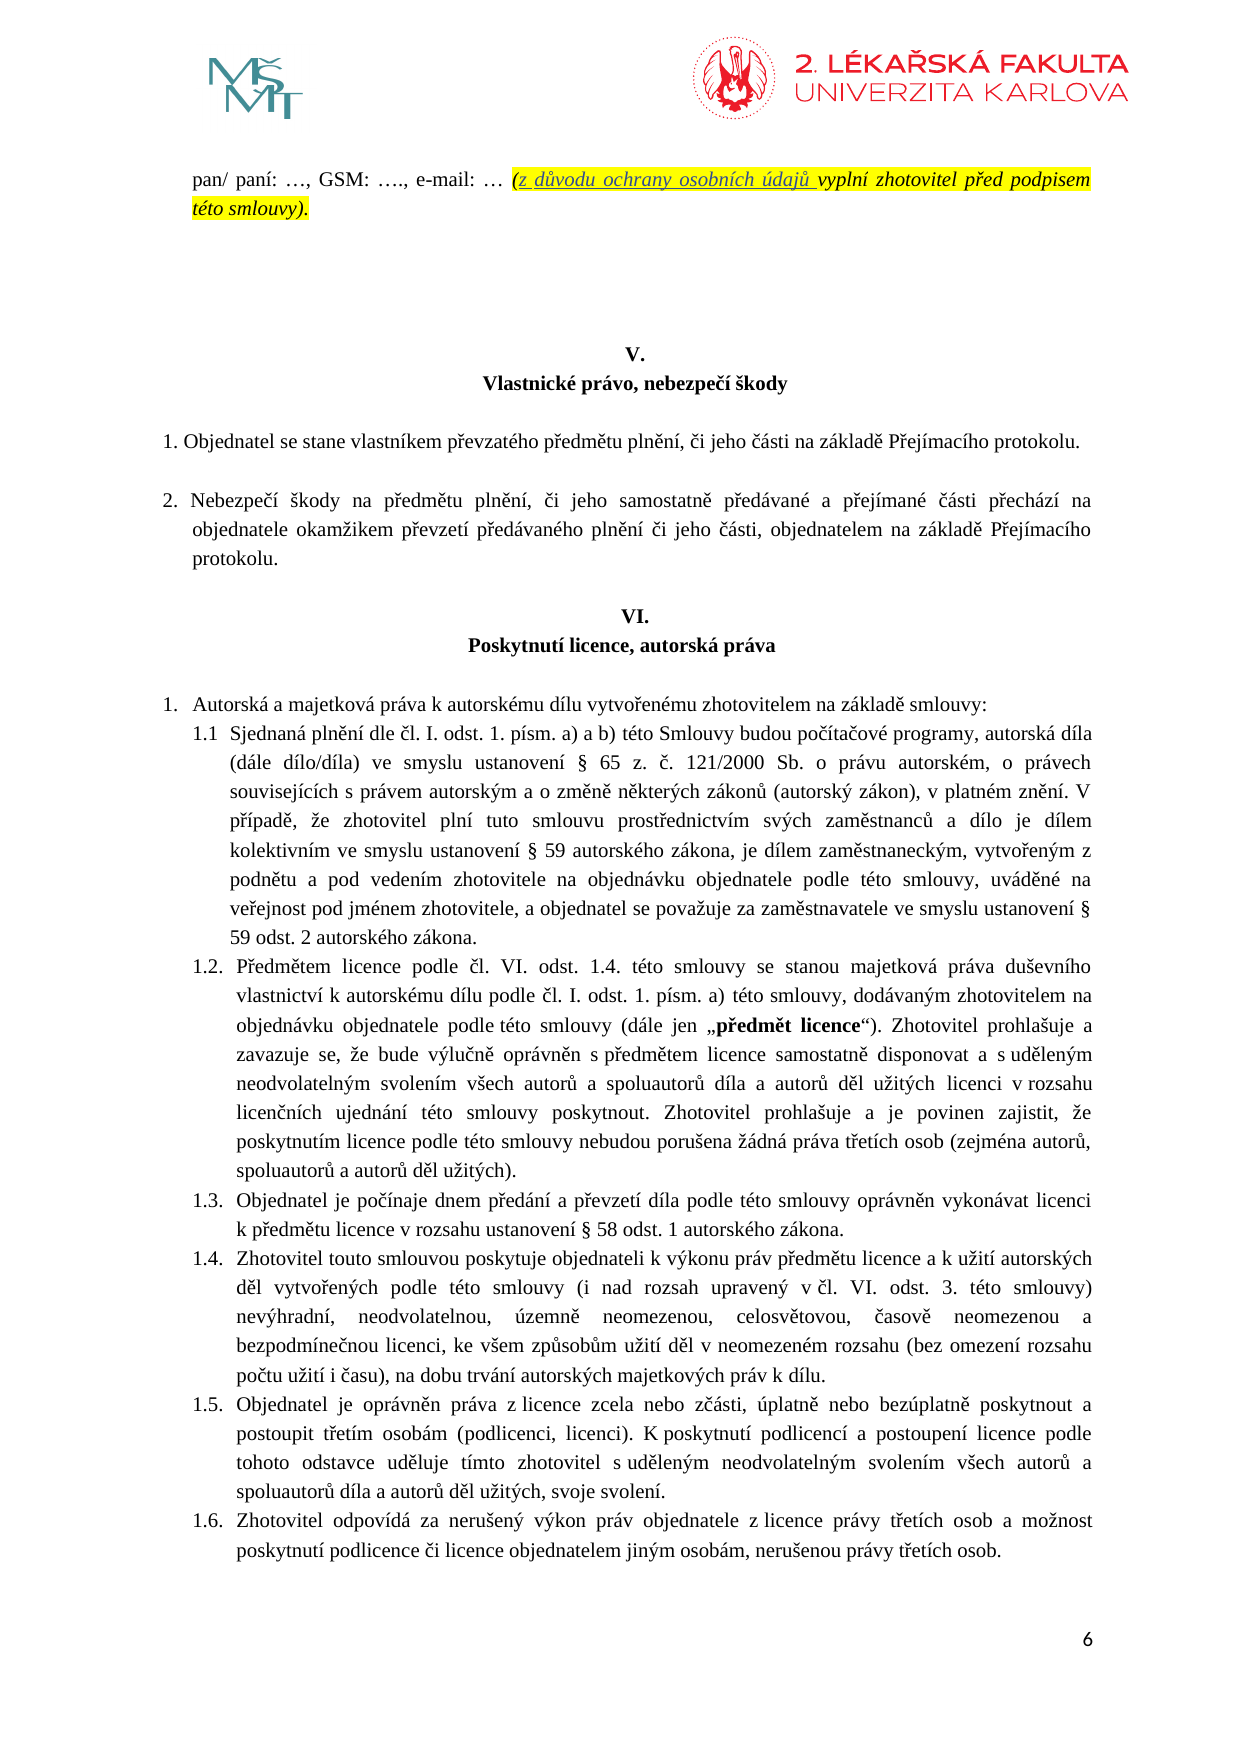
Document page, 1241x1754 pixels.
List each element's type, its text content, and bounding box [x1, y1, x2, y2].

text VI. [177, 599, 1093, 628]
text 2. Nebezpečí škody na předmětu plnění, či jeho samostatně předávané a přejímané části přechází na objednatele okamžikem převzetí předávaného plnění či jeho části, objednatelem na základě Přejímacího protokolu. [162, 482, 1093, 570]
list Objednatel je počínaje dnem předání a převzetí díla podle této smlouvy oprávněn vykonávat licenci k předmětu licence v rozsahu ustanovení § 58 odst. 1 autorského zákona. [192, 1182, 1093, 1241]
list Autorská a majetková práva k autorskému dílu vytvořenému zhotovitelem na základě smlouvy: [162, 687, 1066, 716]
list Objednatel je oprávněn práva z licence zcela nebo zčásti, úplatně nebo bezúplatně poskytnout a postoupit třetím osobám (podlicenci, licenci). K poskytnutí podlicencí a postoupení licence podle tohoto odstavce uděluje tímto zhotovitel s uděleným neodvolatelným svolením všech autorů a spoluautorů díla a autorů děl užitých, svoje svolení. [192, 1387, 1093, 1503]
list Zhotovitel odpovídá za nerušený výkon práv objednatele z licence právy třetích osob a možnost poskytnutí podlicence či licence objednatelem jiným osobám, nerušenou právy třetích osob. [192, 1503, 1093, 1562]
text Poskytnutí licence, autorská práva [177, 628, 1066, 657]
list Zhotovitel touto smlouvou poskytuje objednateli k výkonu práv předmětu licence a k užití autorských děl vytvořených podle této smlouvy (i nad rozsah upravený v čl. VI. odst. 3. této smlouvy) nevýhradní, neodvolatelnou, územně neomezenou, celosvětovou, časově neomezenou a bezpodmínečnou licenci, ke všem způsobům užití děl v neomezeném rozsahu (bez omezení rozsahu počtu užití i času), na dobu trvání autorských majetkových práv k dílu. [192, 1241, 1093, 1387]
picture [196, 44, 317, 133]
text Vlastnické právo, nebezpečí škody [177, 366, 1093, 395]
list Sjednaná plnění dle čl. I. odst. 1. písm. a) a b) této Smlouvy budou počítačové programy, autorská díla (dále dílo/díla) ve smyslu ustanovení § 65 z. č. 121/2000 Sb. o právu autorském, o právech souvisejících s právem autorským a o změně některých zákonů (autorský zákon), v platném znění. V případě, že zhotovitel plní tuto smlouvu prostřednictvím svých zaměstnanců a dílo je dílem kolektivním ve smyslu ustanovení § 59 autorského zákona, je dílem zaměstnaneckým, vytvořeným z podnětu a pod vedením zhotovitele na objednávku objednatele podle této smlouvy, uváděné na veřejnost pod jménem zhotovitele, a objednatel se považuje za zaměstnavatele ve smyslu ustanovení § 59 odst. 2 autorského zákona. [192, 716, 1093, 949]
list Předmětem licence podle čl. VI. odst. 1.4. této smlouvy se stanou majetková práva duševního vlastnictví k autorskému dílu podle čl. I. odst. 1. písm. a) této smlouvy, dodávaným zhotovitelem na objednávku objednatele podle této smlouvy (dále jen „předmět licence“). Zhotovitel prohlašuje a zavazuje se, že bude výlučně oprávněn s předmětem licence samostatně disponovat a s uděleným neodvolatelným svolením všech autorů a spoluautorů díla a autorů děl užitých licenci v rozsahu licenčních ujednání této smlouvy poskytnout. Zhotovitel prohlašuje a je povinen zajistit, že poskytnutím licence podle této smlouvy nebudou porušena žádná práva třetích osob (zejména autorů, spoluautorů a autorů děl užitých). [192, 949, 1093, 1182]
text pan/ paní: …, GSM: …., e-mail: … (z důvodu ochrany osobních údajů vyplní zhotovitel před podpisem této smlouvy). [192, 162, 1093, 220]
text V. [177, 337, 1093, 366]
list 1. Objednatel se stane vlastníkem převzatého předmětu plnění, či jeho části na základě Přejímacího protokolu. [162, 424, 1093, 453]
